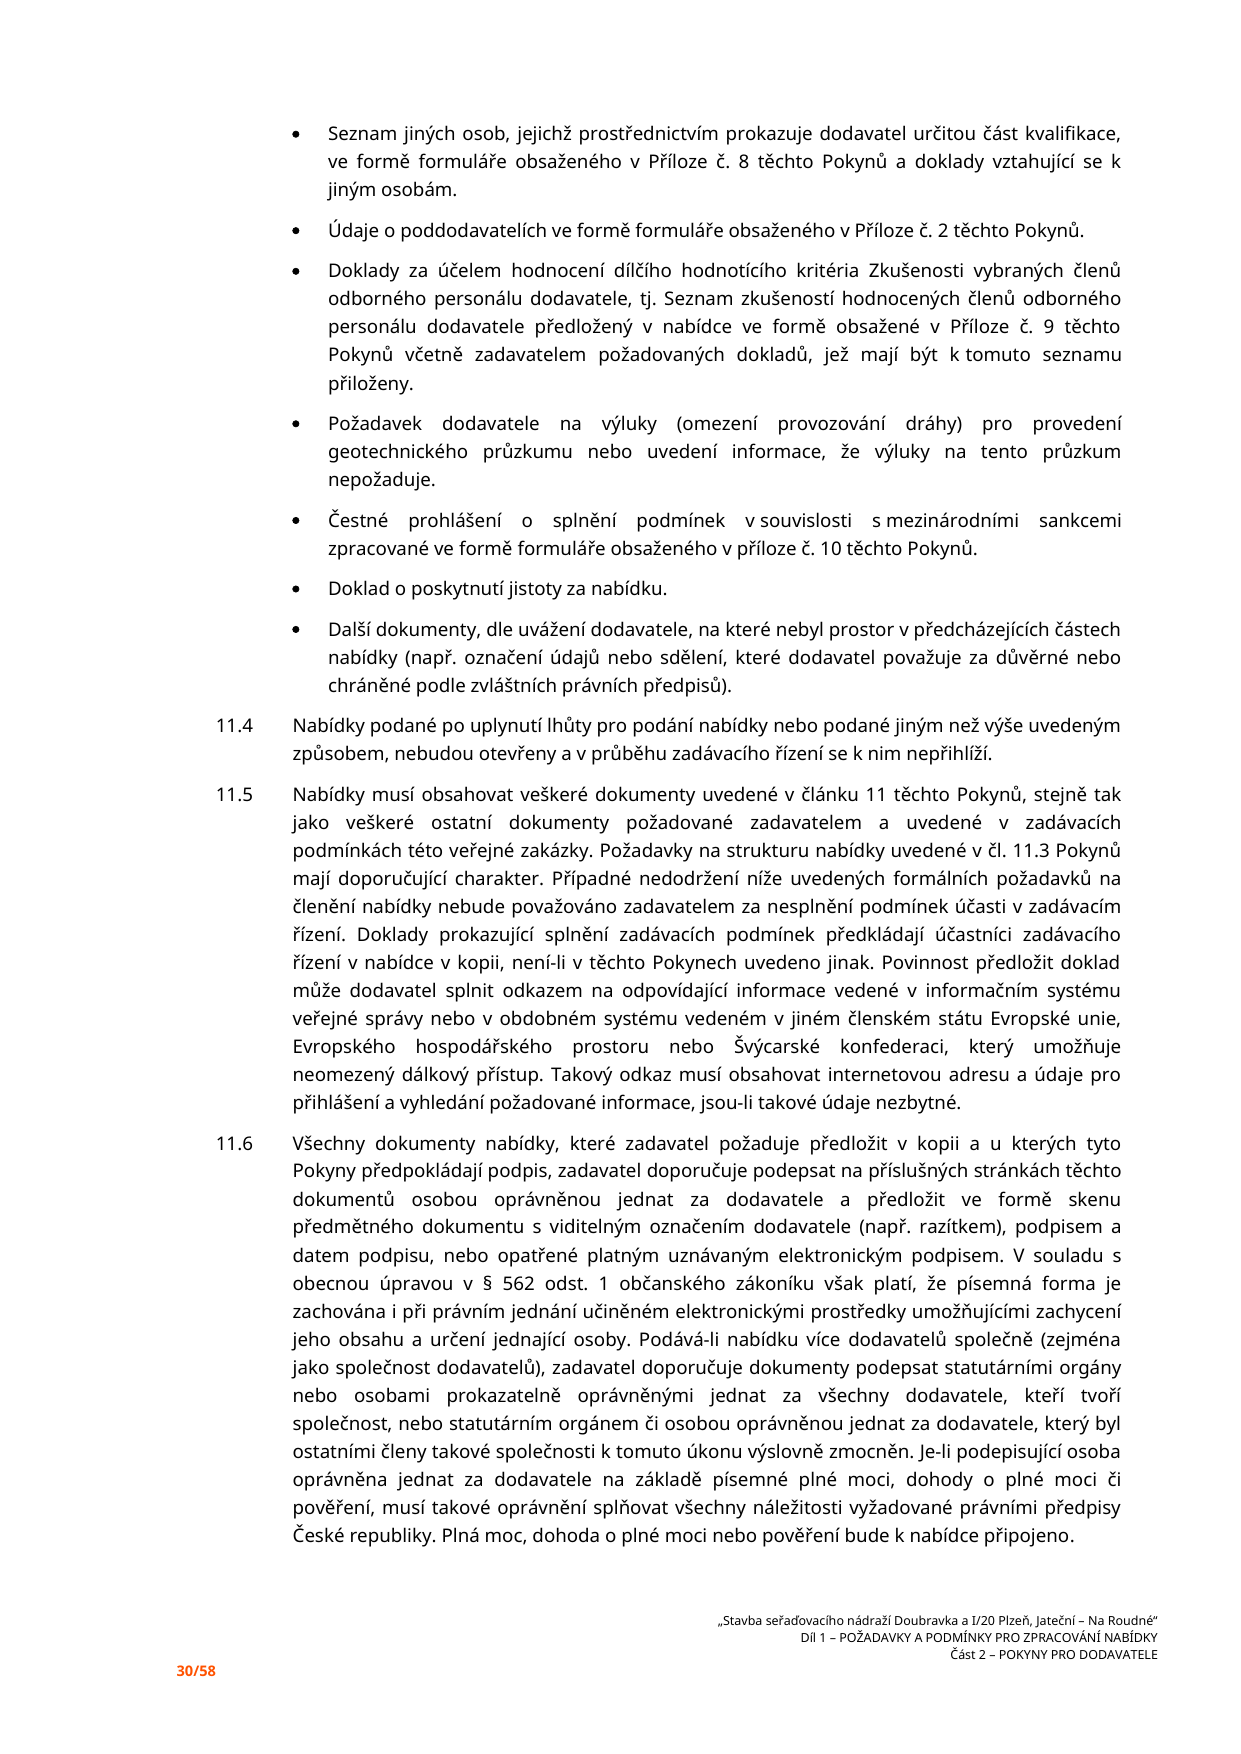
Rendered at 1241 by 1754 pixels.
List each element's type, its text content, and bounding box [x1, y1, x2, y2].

text Doklady za účelem hodnocení dílčího hodnotícího kritéria Zkušenosti vybraných členů odborného personálu dodavatele, tj. Seznam zkušeností hodnocených členů odborného personálu dodavatele předložený v nabídce ve formě obsažené v Příloze č. 9 těchto Pokynů včetně zadavatelem požadovaných dokladů, jež mají být k tomuto seznamu přiloženy. [292, 258, 1122, 395]
text Seznam jiných osob, jejichž prostřednictvím prokazuje dodavatel určitou část kvalifikace, ve formě formuláře obsaženého v Příloze č. 8 těchto Pokynů a doklady vztahující se k jiným osobám. [292, 121, 1122, 202]
text Čestné prohlášení o splnění podmínek v souvislosti s mezinárodními sankcemi zpracované ve formě formuláře obsaženého v příloze č. 10 těchto Pokynů. [292, 507, 1122, 560]
text Další dokumenty, dle uvážení dodavatele, na které nebyl prostor v předcházejících částech nabídky (např. označení údajů nebo sdělení, které dodavatel považuje za důvěrné nebo chráněné podle zvláštních právních předpisů). [292, 616, 1122, 697]
text Nabídky musí obsahovat veškeré dokumenty uvedené v článku 11 těchto Pokynů, stejně tak jako veškeré ostatní dokumenty požadované zadavatelem a uvedené v zadávacích podmínkách této veřejné zakázky. Požadavky na strukturu nabídky uvedené v čl. 11.3 Pokynů mají doporučující charakter. Případné nedodržení níže uvedených formálních požadavků na členění nabídky nebude považováno zadavatelem za nesplnění podmínek účasti v zadávacím řízení. Doklady prokazující splnění zadávacích podmínek předkládají účastníci zadávacího řízení v nabídce v kopii, není-li v těchto Pokynech uvedeno jinak. Povinnost předložit doklad může dodavatel splnit odkazem na odpovídající informace vedené v informačním systému veřejné správy nebo v obdobném systému vedeném v jiném členském státu Evropské unie, Evropského hospodářského prostoru nebo Švýcarské konfederaci, který umožňuje neomezený dálkový přístup. Takový odkaz musí obsahovat internetovou adresu a údaje pro přihlášení a vyhledání požadované informace, jsou-li takové údaje nezbytné. [216, 781, 1122, 1115]
text Požadavek dodavatele na výluky (omezení provozování dráhy) pro provedení geotechnického průzkumu nebo uvedení informace, že výluky na tento průzkum nepožaduje. [292, 410, 1122, 492]
text Všechny dokumenty nabídky, které zadavatel požaduje předložit v kopii a u kterých tyto Pokyny předpokládají podpis, zadavatel doporučuje podepsat na příslušných stránkách těchto dokumentů osobou oprávněnou jednat za dodavatele a předložit ve formě skenu předmětného dokumentu s viditelným označením dodavatele (např. razítkem), podpisem a datem podpisu, nebo opatřené platným uznávaným elektronickým podpisem. V souladu s obecnou úpravou v § 562 odst. 1 občanského zákoníku však platí, že písemná forma je zachována i při právním jednání učiněném elektronickými prostředky umožňujícími zachycení jeho obsahu a určení jednající osoby. Podává-li nabídku více dodavatelů společně (zejména jako společnost dodavatelů), zadavatel doporučuje dokumenty podepsat statutárními orgány nebo osobami prokazatelně oprávněnými jednat za všechny dodavatele, kteří tvoří společnost, nebo statutárním orgánem či osobou oprávněnou jednat za dodavatele, který byl ostatními členy takové společnosti k tomuto úkonu výslovně zmocněn. Je-li podepisující osoba oprávněna jednat za dodavatele na základě písemné plné moci, dohody o plné moci či pověření, musí takové oprávnění splňovat všechny náležitosti vyžadované právními předpisy České republiky. Plná moc, dohoda o plné moci nebo pověření bude k nabídce připojeno. [216, 1130, 1122, 1548]
text Nabídky podané po uplynutí lhůty pro podání nabídky nebo podané jiným než výše uvedeným způsobem, nebudou otevřeny a v průběhu zadávacího řízení se k nim nepřihlíží. [216, 712, 1122, 766]
text Doklad o poskytnutí jistoty za nabídku. [292, 575, 1122, 601]
text Údaje o poddodavatelích ve formě formuláře obsaženého v Příloze č. 2 těchto Pokynů. [292, 217, 1122, 243]
